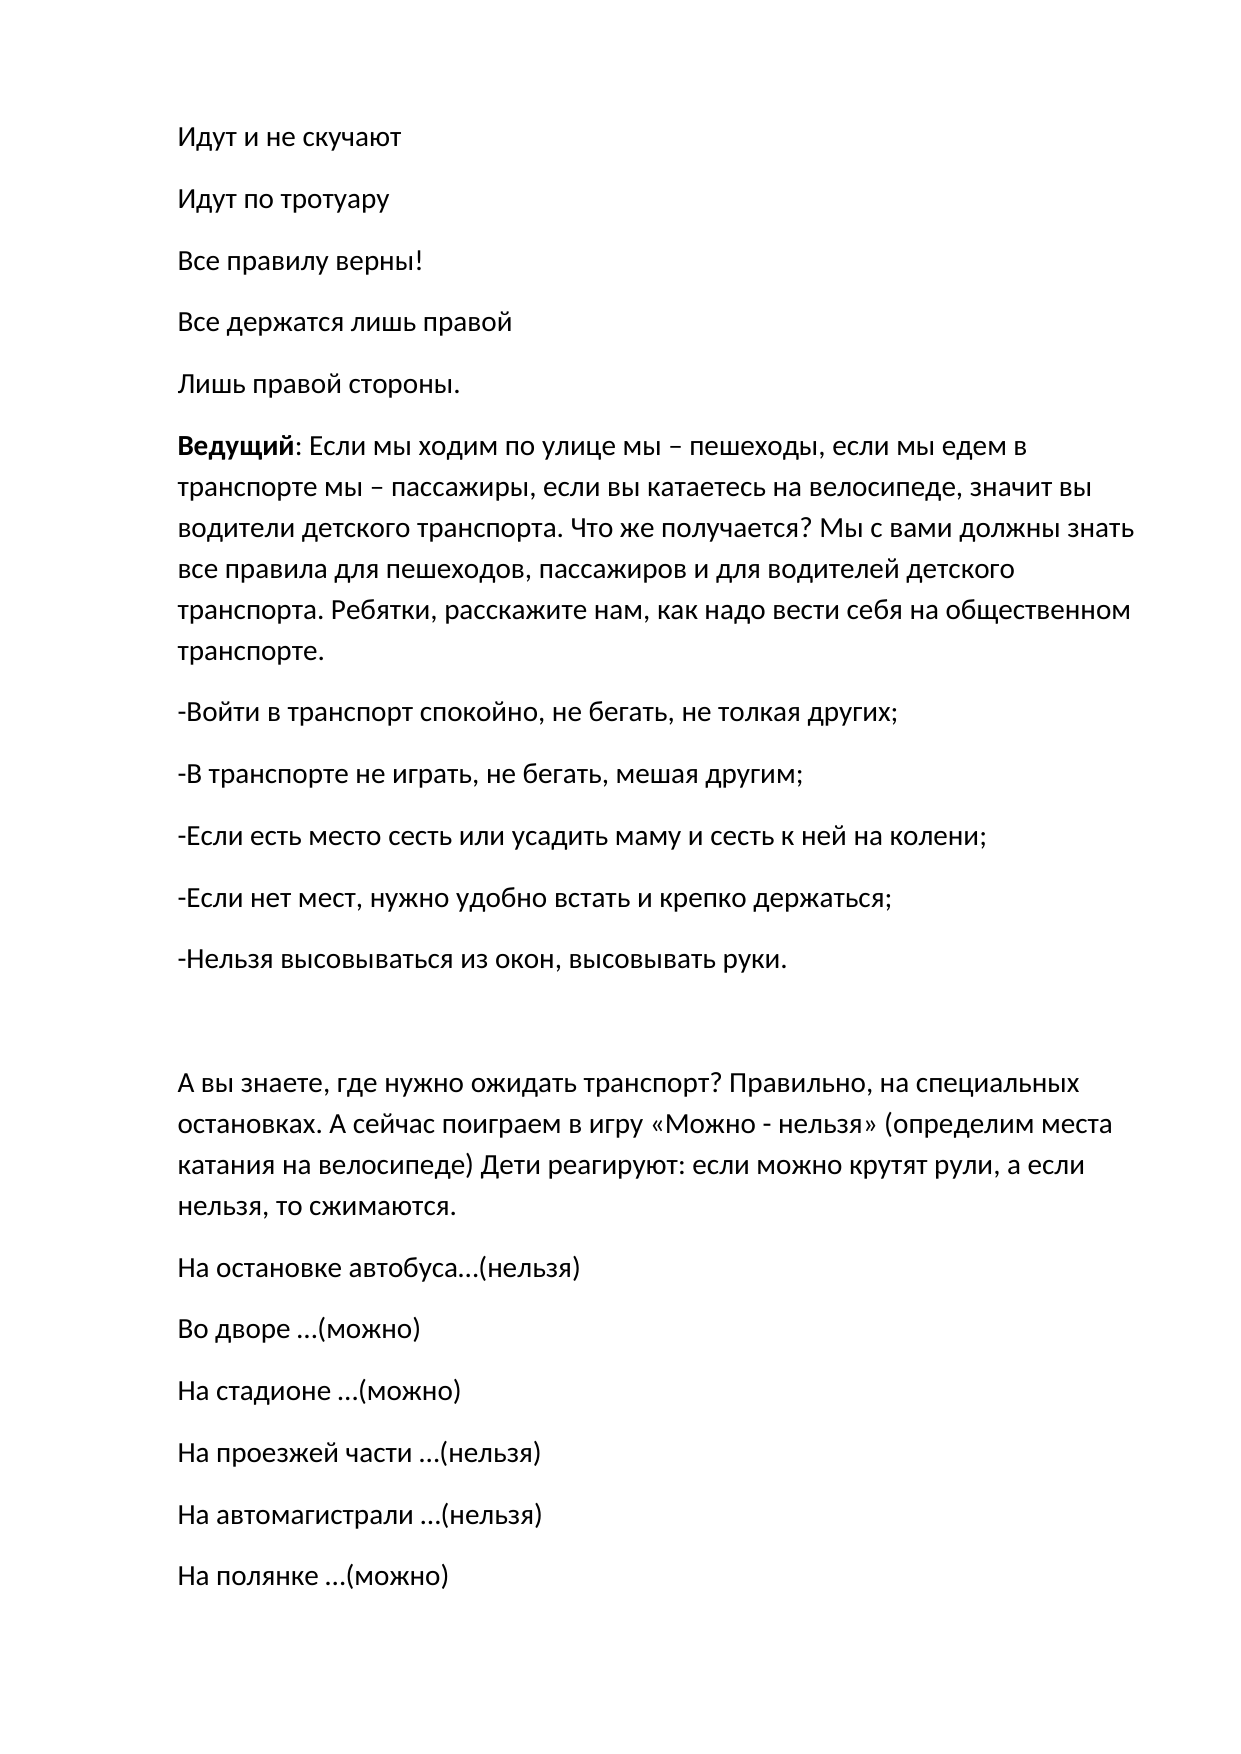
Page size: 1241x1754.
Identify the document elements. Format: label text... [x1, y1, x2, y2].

text -Войти в транспорт спокойно, не бегать, не толкая других; [177, 693, 1152, 729]
text На автомагистрали …(нельзя) [177, 1496, 1152, 1531]
text Все держатся лишь правой [177, 303, 1152, 339]
text А вы знаете, где нужно ожидать транспорт? Правильно, на специальных остановках. А сейчас поиграем в игру «Можно - нельзя» (определим места катания на велосипеде) Дети реагируют: если можно крутят рули, а если нельзя, то сжимаются. [177, 1064, 1152, 1222]
text -В транспорте не играть, не бегать, мешая другим; [177, 755, 1152, 791]
text Лишь правой стороны. [177, 365, 1152, 401]
text Ведущий: Если мы ходим по улице мы – пешеходы, если мы едем в транспорте мы – пассажиры, если вы катаетесь на велосипеде, значит вы водители детского транспорта. Что же получается? Мы с вами должны знать все правила для пешеходов, пассажиров и для водителей детского транспорта. Ребятки, расскажите нам, как надо вести себя на общественном транспорте. [177, 427, 1152, 667]
text На проезжей части …(нельзя) [177, 1434, 1152, 1469]
text Во дворе …(можно) [177, 1310, 1152, 1346]
text На стадионе …(можно) [177, 1372, 1152, 1408]
text Все правилу верны! [177, 242, 1152, 277]
text -Нельзя высовываться из окон, высовывать руки. [177, 941, 1152, 976]
text На остановке автобуса…(нельзя) [177, 1249, 1152, 1284]
text Идут по тротуару [177, 180, 1152, 216]
text -Если нет мест, нужно удобно встать и крепко держаться; [177, 879, 1152, 914]
text -Если есть место сесть или усадить маму и сесть к ней на колени; [177, 817, 1152, 853]
text На полянке …(можно) [177, 1557, 1152, 1593]
text Идут и не скучают [177, 118, 1152, 154]
